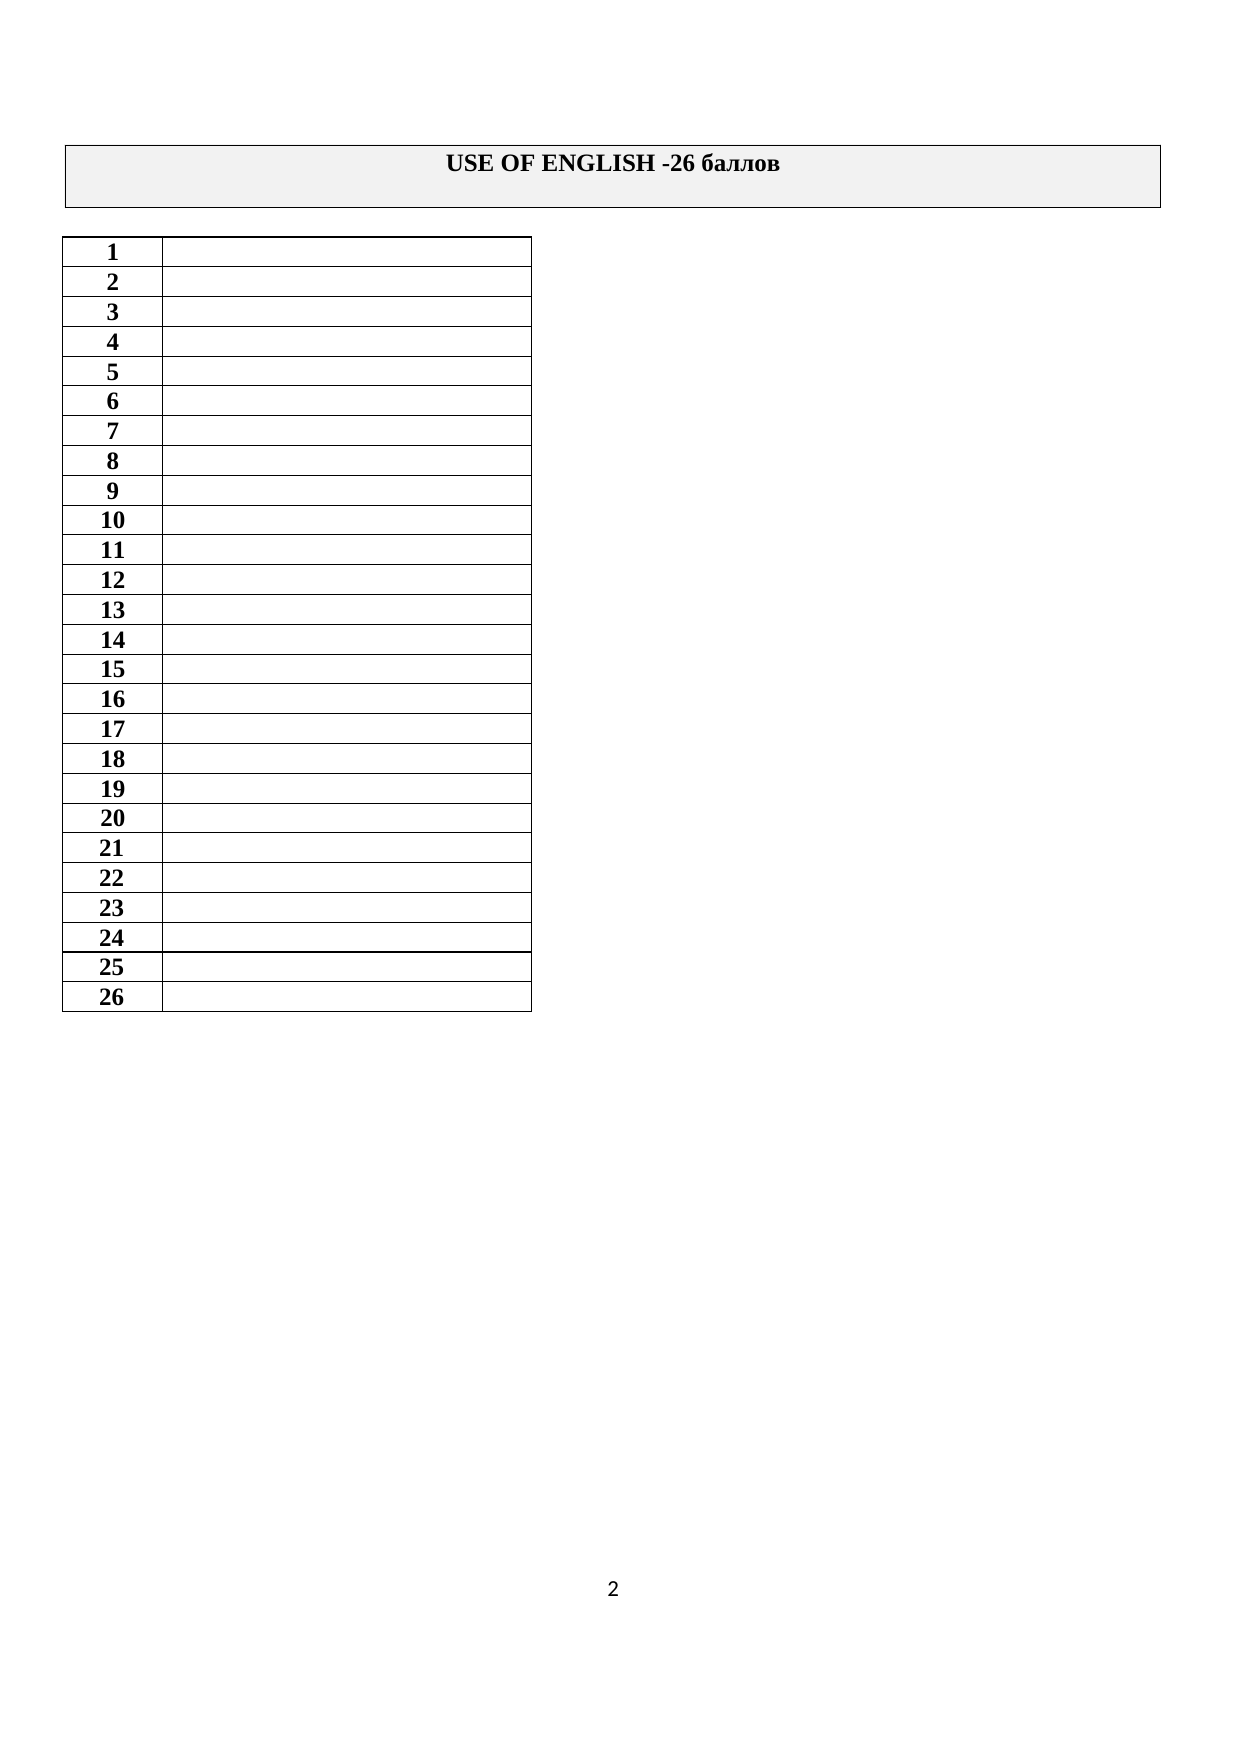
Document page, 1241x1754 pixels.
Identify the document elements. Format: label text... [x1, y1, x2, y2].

table_header 1 [63, 238, 162, 266]
table_cell 3 [63, 297, 162, 326]
table_cell [163, 565, 531, 594]
table_cell 19 [63, 774, 162, 802]
table_cell [163, 416, 531, 445]
table_cell [163, 714, 531, 743]
table_cell 24 [63, 923, 162, 951]
text USE OF ENGLISH -26 баллов [66, 146, 1160, 173]
table_cell [163, 357, 531, 385]
table_cell 20 [63, 804, 162, 832]
table_cell 9 [63, 476, 162, 504]
table_header [163, 238, 531, 266]
table_cell [163, 595, 531, 624]
table_cell [163, 982, 531, 1011]
table_cell [163, 953, 531, 981]
table_cell [163, 833, 531, 862]
table_cell [163, 863, 531, 892]
table_cell [163, 386, 531, 415]
table_cell [163, 506, 531, 534]
table_cell [163, 893, 531, 922]
table_cell 21 [63, 833, 162, 862]
table_cell 14 [63, 625, 162, 653]
table_cell [163, 804, 531, 832]
table_cell 10 [63, 506, 162, 534]
table_cell 8 [63, 446, 162, 475]
table_cell [163, 655, 531, 683]
table_cell [163, 267, 531, 296]
table_cell [163, 744, 531, 773]
table_cell [163, 535, 531, 564]
table_cell 18 [63, 744, 162, 773]
table_cell 6 [63, 386, 162, 415]
table_cell 13 [63, 595, 162, 624]
table_cell [163, 625, 531, 653]
table_cell [163, 446, 531, 475]
table_cell 4 [63, 327, 162, 356]
table_cell 12 [63, 565, 162, 594]
table_cell 11 [63, 535, 162, 564]
table_cell 22 [63, 863, 162, 892]
table_cell [163, 774, 531, 802]
table_cell 5 [63, 357, 162, 385]
table_cell 2 [63, 267, 162, 296]
table_cell 26 [63, 982, 162, 1011]
table_cell 16 [63, 684, 162, 713]
table_cell [163, 684, 531, 713]
table_cell 15 [63, 655, 162, 683]
table_cell 7 [63, 416, 162, 445]
table_cell [163, 476, 531, 504]
table_cell [163, 923, 531, 951]
table_cell [163, 327, 531, 356]
table_cell [163, 297, 531, 326]
table_cell 17 [63, 714, 162, 743]
table_cell 25 [63, 953, 162, 981]
table_cell 23 [63, 893, 162, 922]
